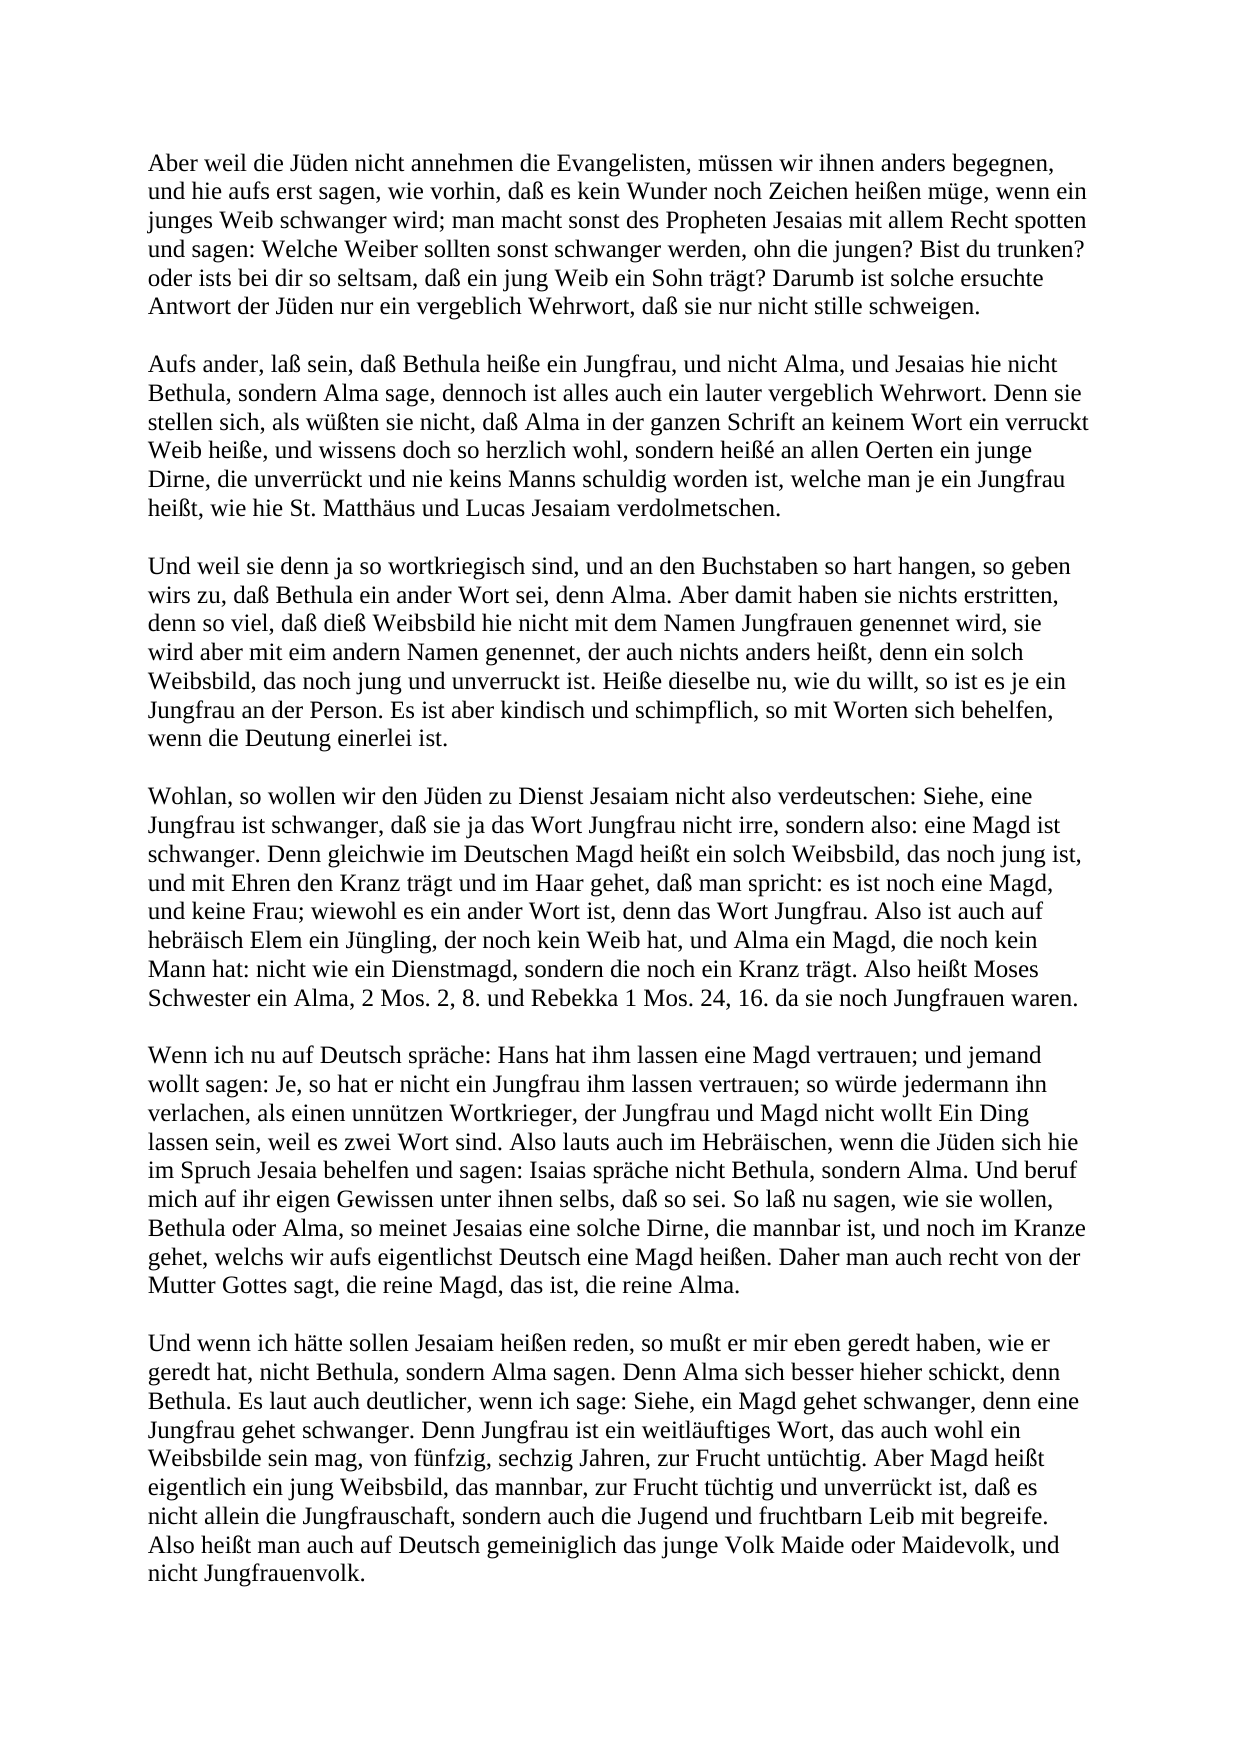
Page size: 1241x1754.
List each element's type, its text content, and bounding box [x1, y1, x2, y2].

text Und wenn ich hätte sollen Jesaiam heißen reden, so mußt er mir eben geredt haben, wie er geredt hat, nicht Bethula, sondern Alma sagen. Denn Alma sich besser hieher schickt, denn Bethula. Es laut auch deutlicher, wenn ich sage: Siehe, ein Magd gehet schwanger, denn eine Jungfrau gehet schwanger. Denn Jungfrau ist ein weitläuftiges Wort, das auch wohl ein Weibsbilde sein mag, von fünfzig, sechzig Jahren, zur Frucht untüchtig. Aber Magd heißt eigentlich ein jung Weibsbild, das mannbar, zur Frucht tüchtig und unverrückt ist, daß es nicht allein die Jungfrauschaft, sondern auch die Jugend und fruchtbarn Leib mit begreife. Also heißt man auch auf Deutsch gemeiniglich das junge Volk Maide oder Maidevolk, und nicht Jungfrauenvolk. [148, 1328, 1093, 1587]
text Und weil sie denn ja so wortkriegisch sind, und an den Buchstaben so hart hangen, so geben wirs zu, daß Bethula ein ander Wort sei, denn Alma. Aber damit haben sie nichts erstritten, denn so viel, daß dieß Weibsbild hie nicht mit dem Namen Jungfrauen genennet wird, sie wird aber mit eim andern Namen genennet, der auch nichts anders heißt, denn ein solch Weibsbild, das noch jung und unverruckt ist. Heiße dieselbe nu, wie du willt, so ist es je ein Jungfrau an der Person. Es ist aber kindisch und schimpflich, so mit Worten sich behelfen, wenn die Deutung einerlei ist. [148, 551, 1093, 752]
text Aber weil die Jüden nicht annehmen die Evangelisten, müssen wir ihnen anders begegnen, und hie aufs erst sagen, wie vorhin, daß es kein Wunder noch Zeichen heißen müge, wenn ein junges Weib schwanger wird; man macht sonst des Propheten Jesaias mit allem Recht spotten und sagen: Welche Weiber sollten sonst schwanger werden, ohn die jungen? Bist du trunken? oder ists bei dir so seltsam, daß ein jung Weib ein Sohn trägt? Darumb ist solche ersuchte Antwort der Jüden nur ein vergeblich Wehrwort, daß sie nur nicht stille schweigen. [148, 148, 1093, 320]
text Wenn ich nu auf Deutsch spräche: Hans hat ihm lassen eine Magd vertrauen; und jemand wollt sagen: Je, so hat er nicht ein Jungfrau ihm lassen vertrauen; so würde jedermann ihn verlachen, als einen unnützen Wortkrieger, der Jungfrau und Magd nicht wollt Ein Ding lassen sein, weil es zwei Wort sind. Also lauts auch im Hebräischen, wenn die Jüden sich hie im Spruch Jesaia behelfen und sagen: Isaias spräche nicht Bethula, sondern Alma. Und beruf mich auf ihr eigen Gewissen unter ihnen selbs, daß so sei. So laß nu sagen, wie sie wollen, Bethula oder Alma, so meinet Jesaias eine solche Dirne, die mannbar ist, und noch im Kranze gehet, welchs wir aufs eigentlichst Deutsch eine Magd heißen. Daher man auch recht von der Mutter Gottes sagt, die reine Magd, das ist, die reine Alma. [148, 1041, 1093, 1299]
text Aufs ander, laß sein, daß Bethula heiße ein Jungfrau, und nicht Alma, und Jesaias hie nicht Bethula, sondern Alma sage, dennoch ist alles auch ein lauter vergeblich Wehrwort. Denn sie stellen sich, als wüßten sie nicht, daß Alma in der ganzen Schrift an keinem Wort ein verruckt Weib heiße, und wissens doch so herzlich wohl, sondern heißé an allen Oerten ein junge Dirne, die unverrückt und nie keins Manns schuldig worden ist, welche man je ein Jungfrau heißt, wie hie St. Matthäus und Lucas Jesaiam verdolmetschen. [148, 349, 1093, 522]
text Wohlan, so wollen wir den Jüden zu Dienst Jesaiam nicht also verdeutschen: Siehe, eine Jungfrau ist schwanger, daß sie ja das Wort Jungfrau nicht irre, sondern also: eine Magd ist schwanger. Denn gleichwie im Deutschen Magd heißt ein solch Weibsbild, das noch jung ist, und mit Ehren den Kranz trägt und im Haar gehet, daß man spricht: es ist noch eine Magd, und keine Frau; wiewohl es ein ander Wort ist, denn das Wort Jungfrau. Also ist auch auf hebräisch Elem ein Jüngling, der noch kein Weib hat, und Alma ein Magd, die noch kein Mann hat: nicht wie ein Dienstmagd, sondern die noch ein Kranz trägt. Also heißt Moses Schwester ein Alma, 2 Mos. 2, 8. und Rebekka 1 Mos. 24, 16. da sie noch Jungfrauen waren. [148, 781, 1093, 1011]
